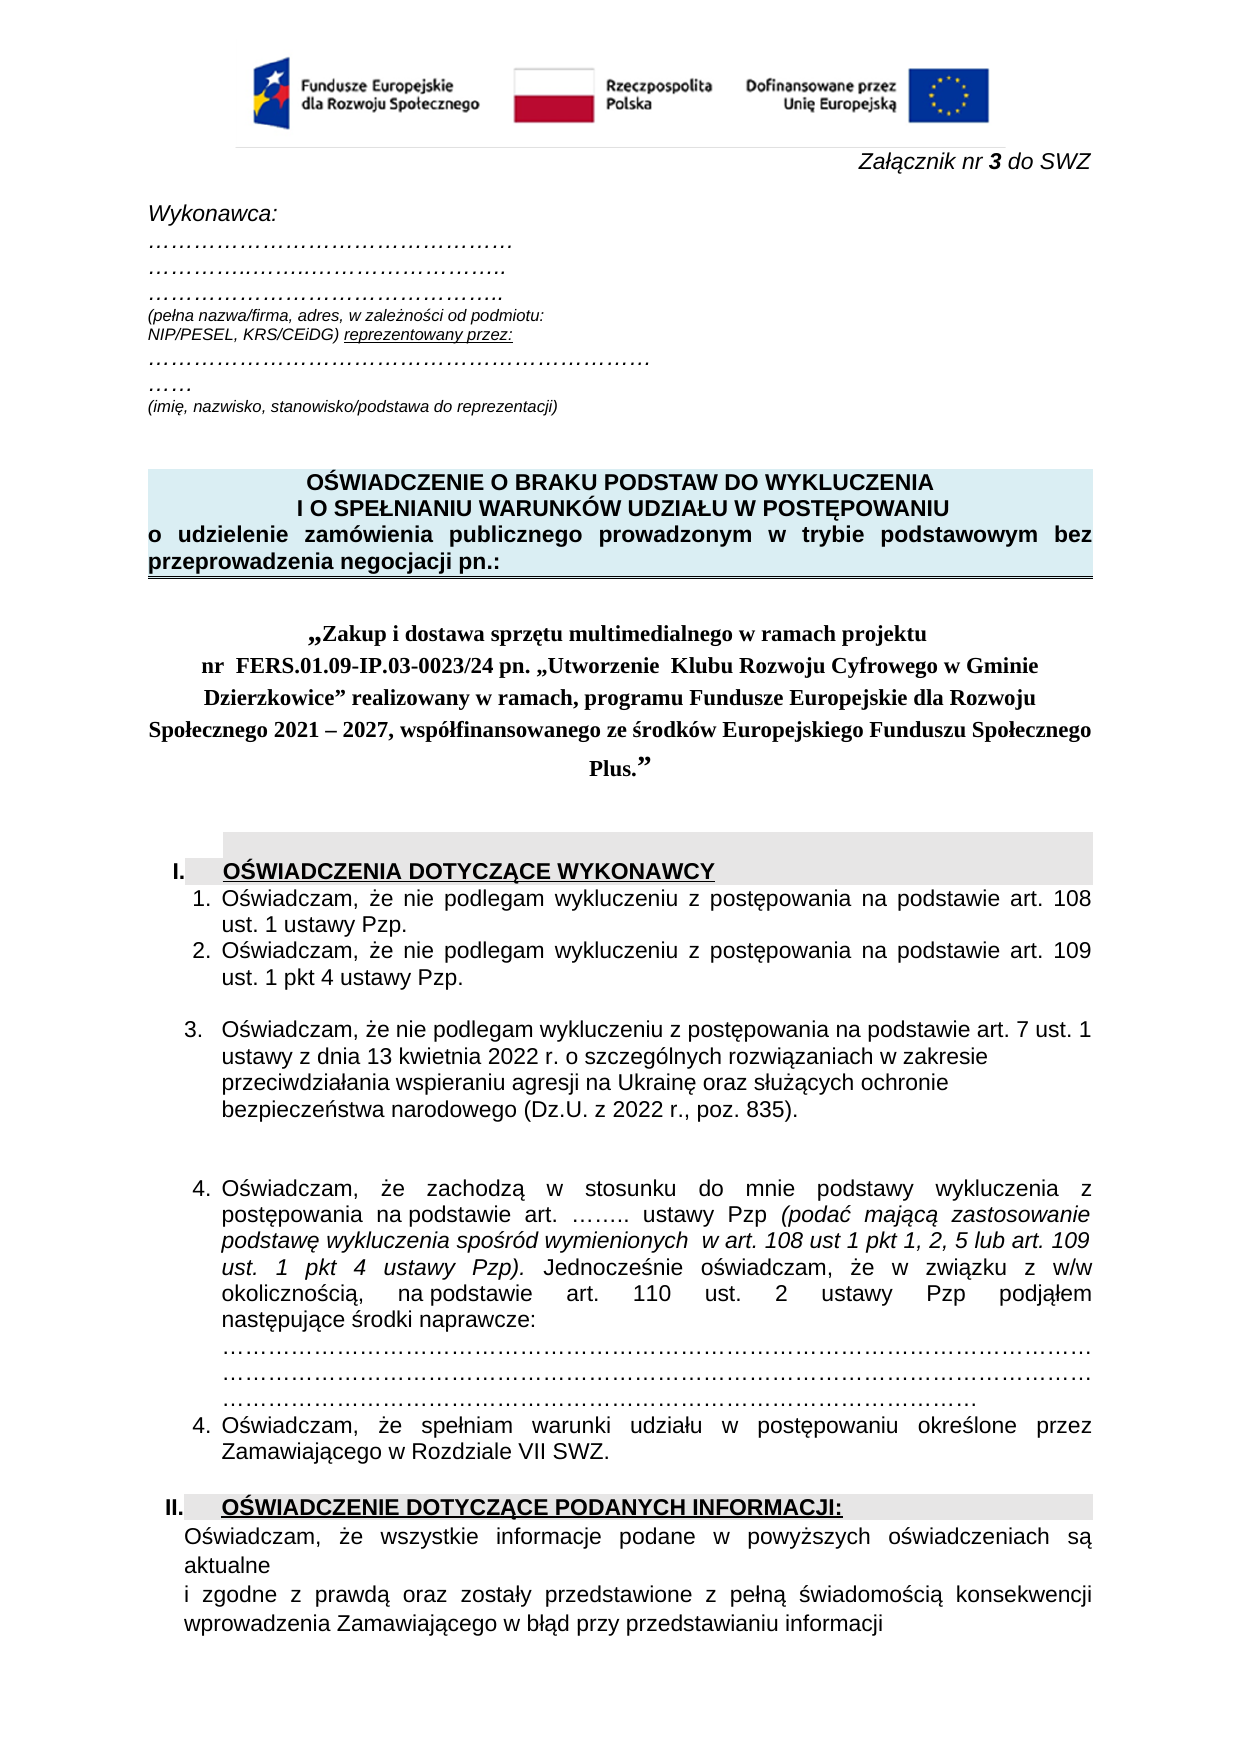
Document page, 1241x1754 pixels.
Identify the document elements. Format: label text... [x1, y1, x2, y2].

text (pełna nazwa/firma, adres, w zależności od podmiotu: [148, 306, 664, 325]
text ……………………………………………………………… [148, 344, 664, 397]
list Oświadczam, że nie podlegam wykluczeniu z postępowania na podstawie art. 109 ust. 1 pkt 4 ustawy Pzp. [192, 937, 1093, 990]
text I O SPEŁNIANIU WARUNKÓW UDZIAŁU W POSTĘPOWANIU [148, 495, 1093, 521]
list ………………………………………………………………………………………………………………………………………………………………………………………………………………………………………………………………………………………………… [221, 1333, 1093, 1412]
text OŚWIADCZENIE O BRAKU PODSTAW DO WYKLUCZENIA [148, 469, 1093, 495]
text Oświadczam, że wszystkie informacje podane w powyższych oświadczeniach są aktualne i zgodne z prawdą oraz zostały przedstawione z pełną świadomością konsekwencji wprowadzenia Zamawiającego w błąd przy przedstawianiu informacji [184, 1523, 1093, 1637]
list Oświadczam, że nie podlegam wykluczeniu z postępowania na podstawie art. 108 ust. 1 ustawy Pzp. [192, 885, 1093, 937]
text Załącznik nr 3 do SWZ [738, 148, 1093, 174]
text (imię, nazwisko, stanowisko/podstawa do reprezentacji) [148, 397, 664, 416]
text o udzielenie zamówienia publicznego prowadzonym w trybie podstawowym bez przeprowadzenia negocjacji pn.: [148, 521, 1093, 576]
title „Zakup i dostawa sprzętu multimedialnego w ramach projektu nr FERS.01.09-IP.03-0023/24 pn. „Utworzenie Klubu Rozwoju Cyfrowego w Gminie Dzierzkowice” realizowany w ramach, programu Fundusze Europejskie dla Rozwoju Społecznego 2021 – 2027, współfinansowanego ze środków Europejskiego Funduszu Społecznego Plus.” [148, 614, 1093, 782]
list OŚWIADCZENIA DOTYCZĄCE WYKONAWCY [185, 858, 1093, 885]
text NIP/PESEL, KRS/CEiDG) reprezentowany przez: [148, 325, 664, 344]
picture [234, 39, 1006, 148]
list Oświadczam, że zachodzą w stosunku do mnie podstawy wykluczenia z postępowania na podstawie art. …….. ustawy Pzp (podać mającą zastosowanie podstawę wykluczenia spośród wymienionych w art. 108 ust 1 pkt 1, 2, 5 lub art. 109 ust. 1 pkt 4 ustawy Pzp). Jednocześnie oświadczam, że w związku z w/w okolicznością, na podstawie art. 110 ust. 2 ustawy Pzp podjąłem następujące środki naprawcze: [192, 1174, 1093, 1333]
text ……………………………………………………..……..……………………..……………………………………….. [148, 227, 517, 306]
text Wykonawca: [148, 200, 1093, 227]
list Oświadczam, że nie podlegam wykluczeniu z postępowania na podstawie art. 7 ust. 1 ustawy z dnia 13 kwietnia 2022 r. o szczególnych rozwiązaniach w zakresie przeciwdziałania wspieraniu agresji na Ukrainę oraz służących ochronie bezpieczeństwa narodowego (Dz.U. z 2022 r., poz. 835). [184, 1016, 1093, 1122]
list OŚWIADCZENIE DOTYCZĄCE PODANYCH INFORMACJI: [184, 1494, 1093, 1520]
list Oświadczam, że spełniam warunki udziału w postępowaniu określone przez Zamawiającego w Rozdziale VII SWZ. [192, 1412, 1093, 1464]
